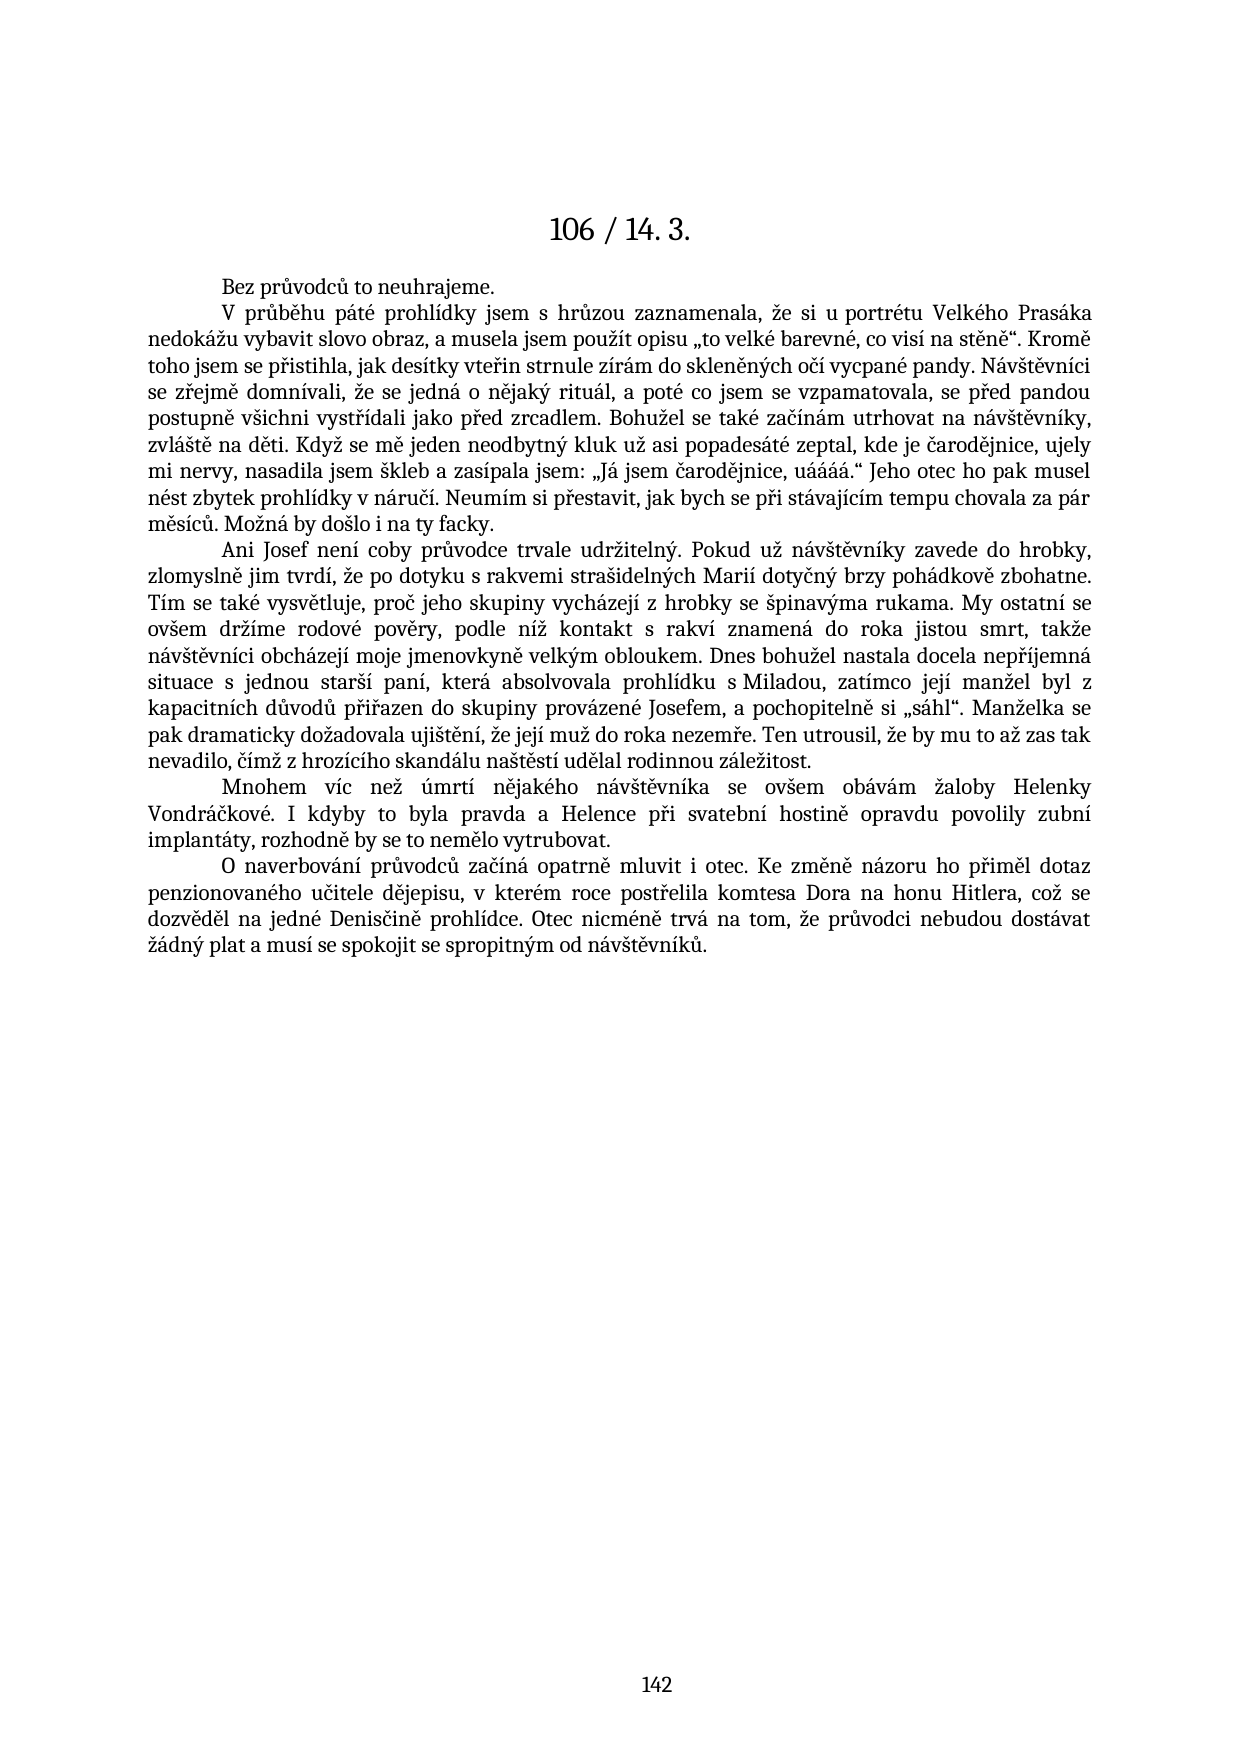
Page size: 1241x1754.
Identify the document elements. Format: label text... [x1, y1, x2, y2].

text O naverbování průvodců začíná opatrně mluvit i otec. Ke změně názoru ho přiměl dotaz penzionovaného učitele dějepisu, v kterém roce postřelila komtesa Dora na honu Hitlera, což se dozvěděl na jedné Denisčině prohlídce. Otec nicméně trvá na tom, že průvodci nebudou dostávat žádný plat a musí se spokojit se spropitným od návštěvníků. [148, 853, 1093, 959]
text Mnohem víc než úmrtí nějakého návštěvníka se ovšem obávám žaloby Helenky Vondráčkové. I kdyby to byla pravda a Helence při svatební hostině opravdu povolily zubní implantáty, rozhodně by se to nemělo vytrubovat. [148, 774, 1093, 853]
text V průběhu páté prohlídky jsem s hrůzou zaznamenala, že si u portrétu Velkého Prasáka nedokážu vybavit slovo obraz, a musela jsem použít opisu „to velké barevné, co visí na stěně“. Kromě toho jsem se přistihla, jak desítky vteřin strnule zírám do skleněných očí vycpané pandy. Návštěvníci se zřejmě domnívali, že se jedná o nějaký rituál, a poté co jsem se vzpamatovala, se před pandou postupně všichni vystřídali jako před zrcadlem. Bohužel se také začínám utrhovat na návštěvníky, zvláště na děti. Když se mě jeden neodbytný kluk už asi popadesáté zeptal, kde je čarodějnice, ujely mi nervy, nasadila jsem škleb a zasípala jsem: „Já jsem čarodějnice, uáááá.“ Jeho otec ho pak musel nést zbytek prohlídky v náručí. Neumím si přestavit, jak bych se při stávajícím tempu chovala za pár měsíců. Možná by došlo i na ty facky. [148, 300, 1093, 537]
subtitle 106 / 14. 3. [148, 210, 1093, 248]
text Bez průvodců to neuhrajeme. [148, 273, 1093, 300]
text Ani Josef není coby průvodce trvale udržitelný. Pokud už návštěvníky zavede do hrobky, zlomyslně jim tvrdí, že po dotyku s rakvemi strašidelných Marií dotyčný brzy pohádkově zbohatne. Tím se také vysvětluje, proč jeho skupiny vycházejí z hrobky se špinavýma rukama. My ostatní se ovšem držíme rodové pověry, podle níž kontakt s rakví znamená do roka jistou smrt, takže návštěvníci obcházejí moje jmenovkyně velkým obloukem. Dnes bohužel nastala docela nepříjemná situace s jednou starší paní, která absolvovala prohlídku s Miladou, zatímco její manžel byl z kapacitních důvodů přiřazen do skupiny provázené Josefem, a pochopitelně si „sáhl“. Manželka se pak dramaticky dožadovala ujištění, že její muž do roka nezemře. Ten utrousil, že by mu to až zas tak nevadilo, čímž z hrozícího skandálu naštěstí udělal rodinnou záležitost. [148, 537, 1093, 774]
